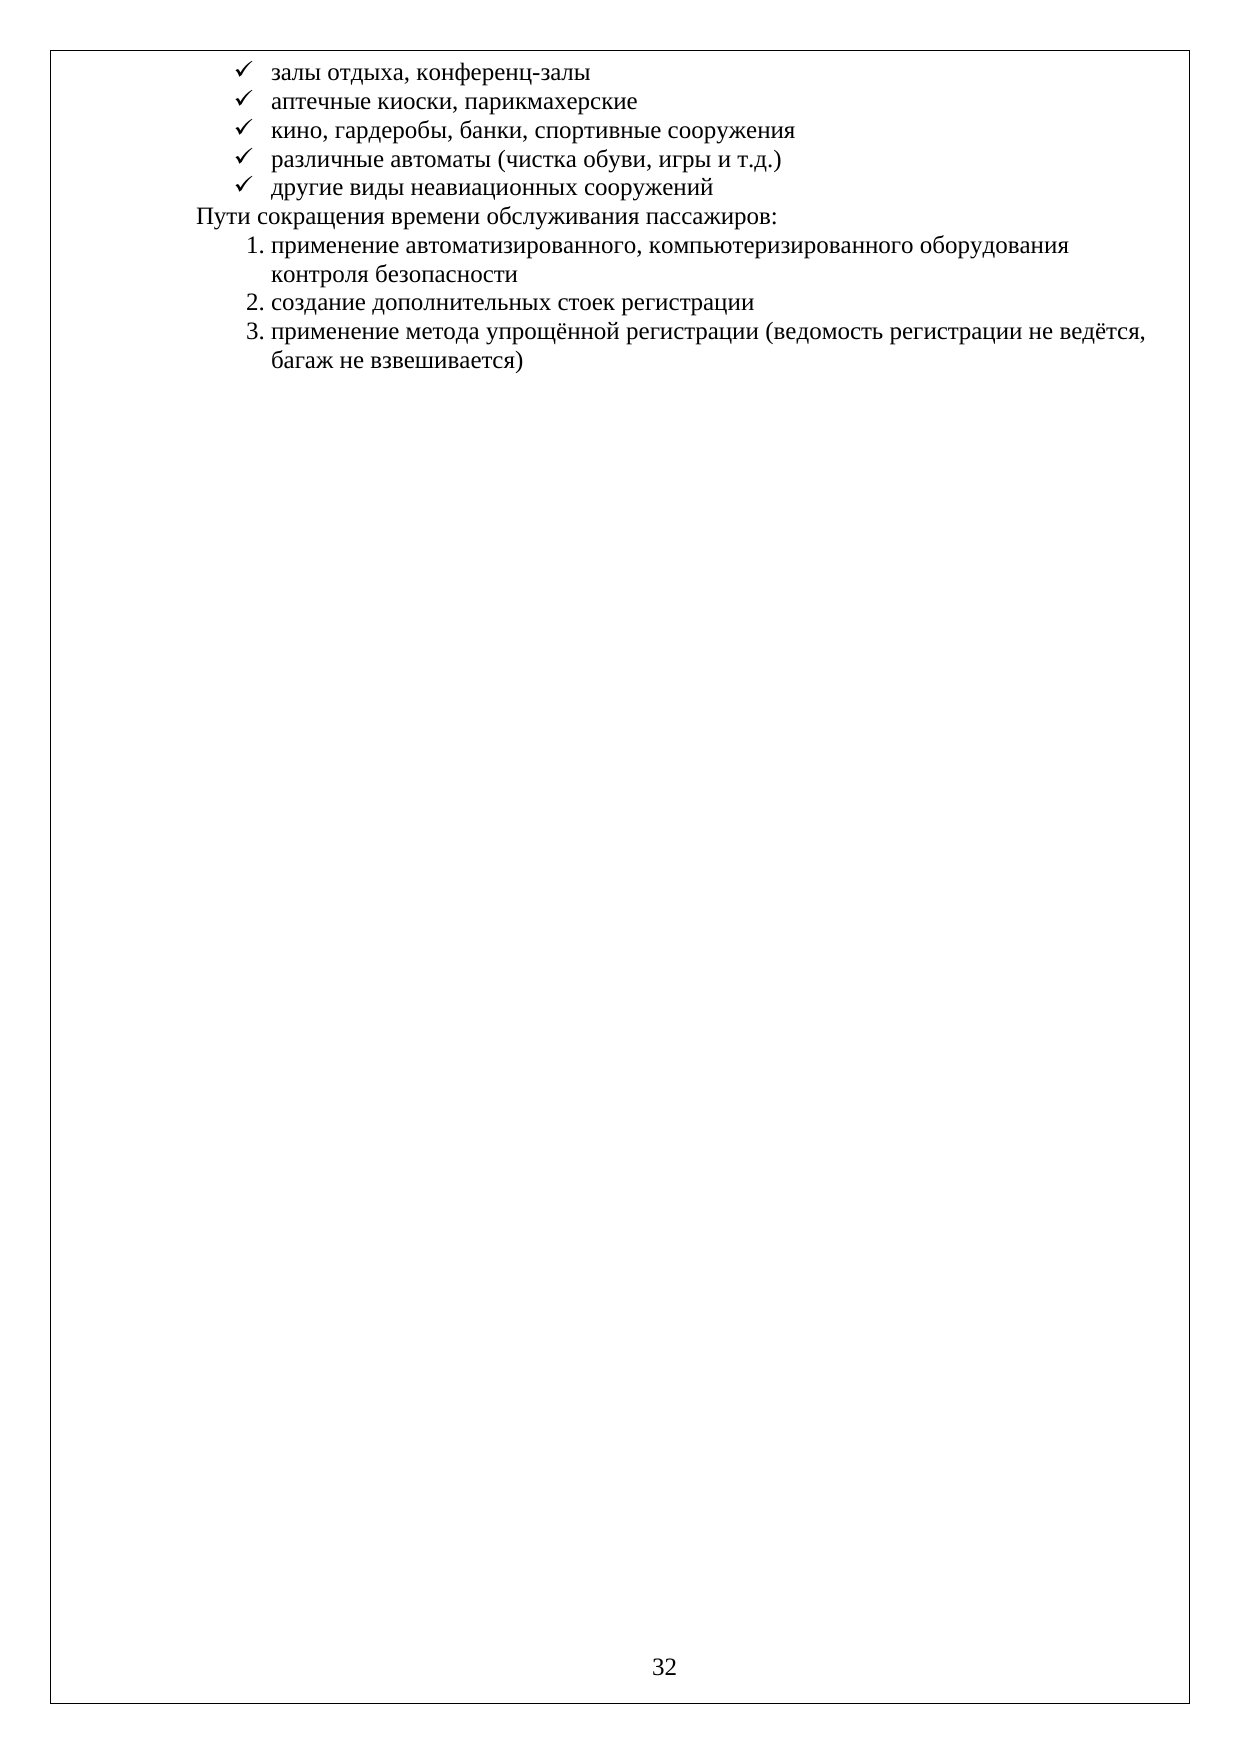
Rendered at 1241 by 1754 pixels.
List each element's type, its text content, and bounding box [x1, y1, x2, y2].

list различные автоматы (чистка обуви, игры и т.д.) [233, 144, 1152, 172]
text Пути сокращения времени обслуживания пассажиров: [196, 201, 1152, 230]
list залы отдыха, конференц-залы [233, 57, 1152, 86]
list создание дополнительных стоек регистрации [246, 287, 1152, 316]
list кино, гардеробы, банки, спортивные сооружения [233, 115, 1152, 144]
list другие виды неавиационных сооружений [233, 172, 1152, 201]
list применение метода упрощённой регистрации (ведомость регистрации не ведётся, багаж не взвешивается) [246, 316, 1152, 374]
list применение автоматизированного, компьютеризированного оборудования контроля безопасности [246, 230, 1152, 287]
list аптечные киоски, парикмахерские [233, 86, 1152, 115]
